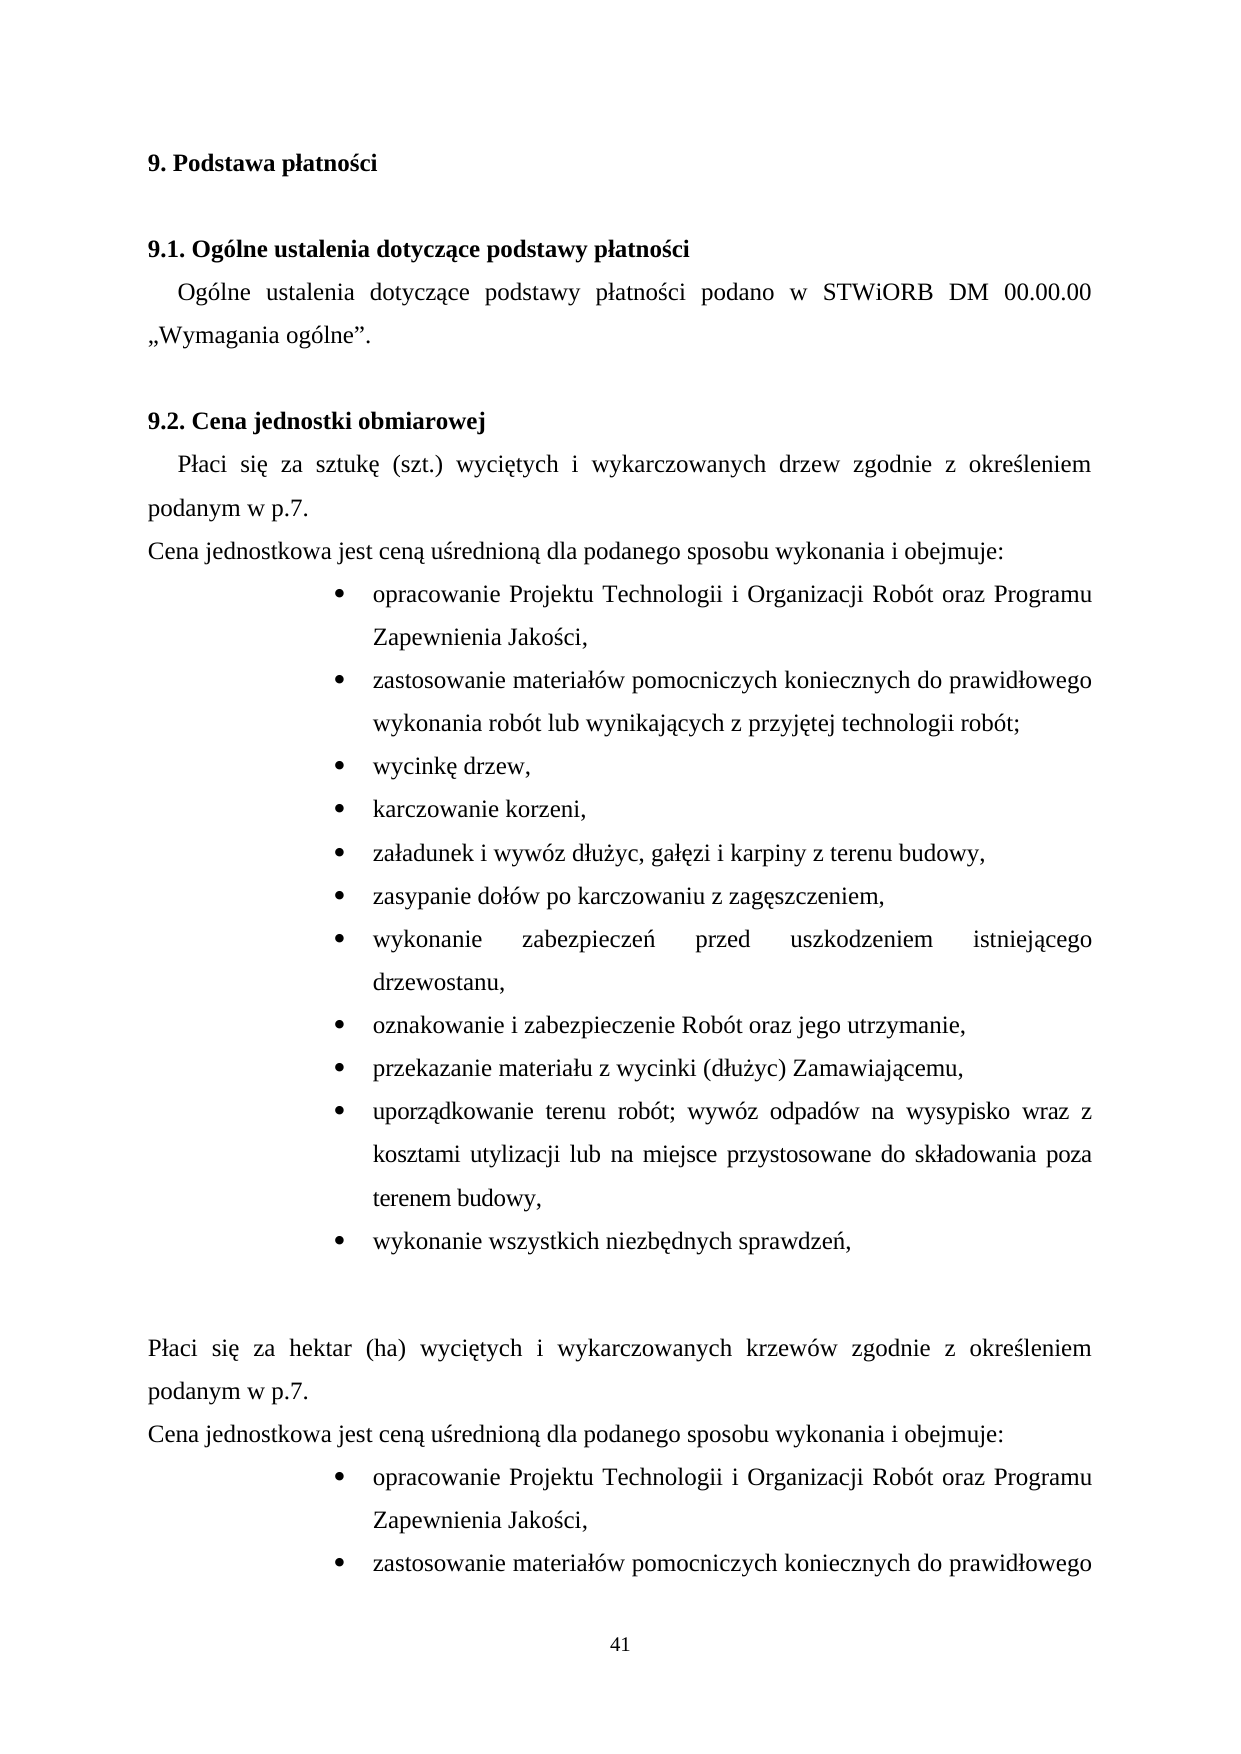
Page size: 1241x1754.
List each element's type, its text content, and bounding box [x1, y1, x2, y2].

text Ogólne ustalenia dotyczące podstawy płatności podano w STWiORB DM 00.00.00 „Wymagania ogólne”. [148, 277, 1093, 349]
list zastosowanie materiałów pomocniczych koniecznych do prawidłowego wykonania robót lub wynikających z przyjętej technologii robót; [335, 665, 1093, 737]
text Cena jednostkowa jest ceną uśrednioną dla podanego sposobu wykonania i obejmuje: [148, 1419, 1093, 1448]
text 9.1. Ogólne ustalenia dotyczące podstawy płatności [148, 234, 1093, 263]
list wykonanie wszystkich niezbędnych sprawdzeń, [335, 1226, 1093, 1254]
list wycinkę drzew, [335, 751, 1093, 780]
text Płaci się za hektar (ha) wyciętych i wykarczowanych krzewów zgodnie z określeniem podanym w p.7. [148, 1333, 1093, 1405]
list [335, 1548, 1093, 1577]
text Cena jednostkowa jest ceną uśrednioną dla podanego sposobu wykonania i obejmuje: [148, 536, 1093, 564]
text 9. Podstawa płatności [148, 148, 1093, 176]
list karczowanie korzeni, [335, 794, 1093, 823]
text Płaci się za sztukę (szt.) wyciętych i wykarczowanych drzew zgodnie z określeniem podanym w p.7. [148, 449, 1093, 521]
list opracowanie Projektu Technologii i Organizacji Robót oraz Programu Zapewnienia Jakości, [335, 579, 1093, 651]
list załadunek i wywóz dłużyc, gałęzi i karpiny z terenu budowy, [335, 838, 1093, 866]
text 9.2. Cena jednostki obmiarowej [148, 406, 1093, 435]
list opracowanie Projektu Technologii i Organizacji Robót oraz Programu Zapewnienia Jakości, [335, 1462, 1093, 1534]
list przekazanie materiału z wycinki (dłużyc) Zamawiającemu, [335, 1053, 1093, 1082]
list oznakowanie i zabezpieczenie Robót oraz jego utrzymanie, [335, 1010, 1093, 1039]
list zasypanie dołów po karczowaniu z zagęszczeniem, [335, 881, 1093, 909]
list uporządkowanie terenu robót; wywóz odpadów na wysypisko wraz z kosztami utylizacji lub na miejsce przystosowane do składowania poza terenem budowy, [335, 1096, 1093, 1211]
list wykonanie zabezpieczeń przed uszkodzeniem istniejącego drzewostanu, [335, 924, 1093, 996]
